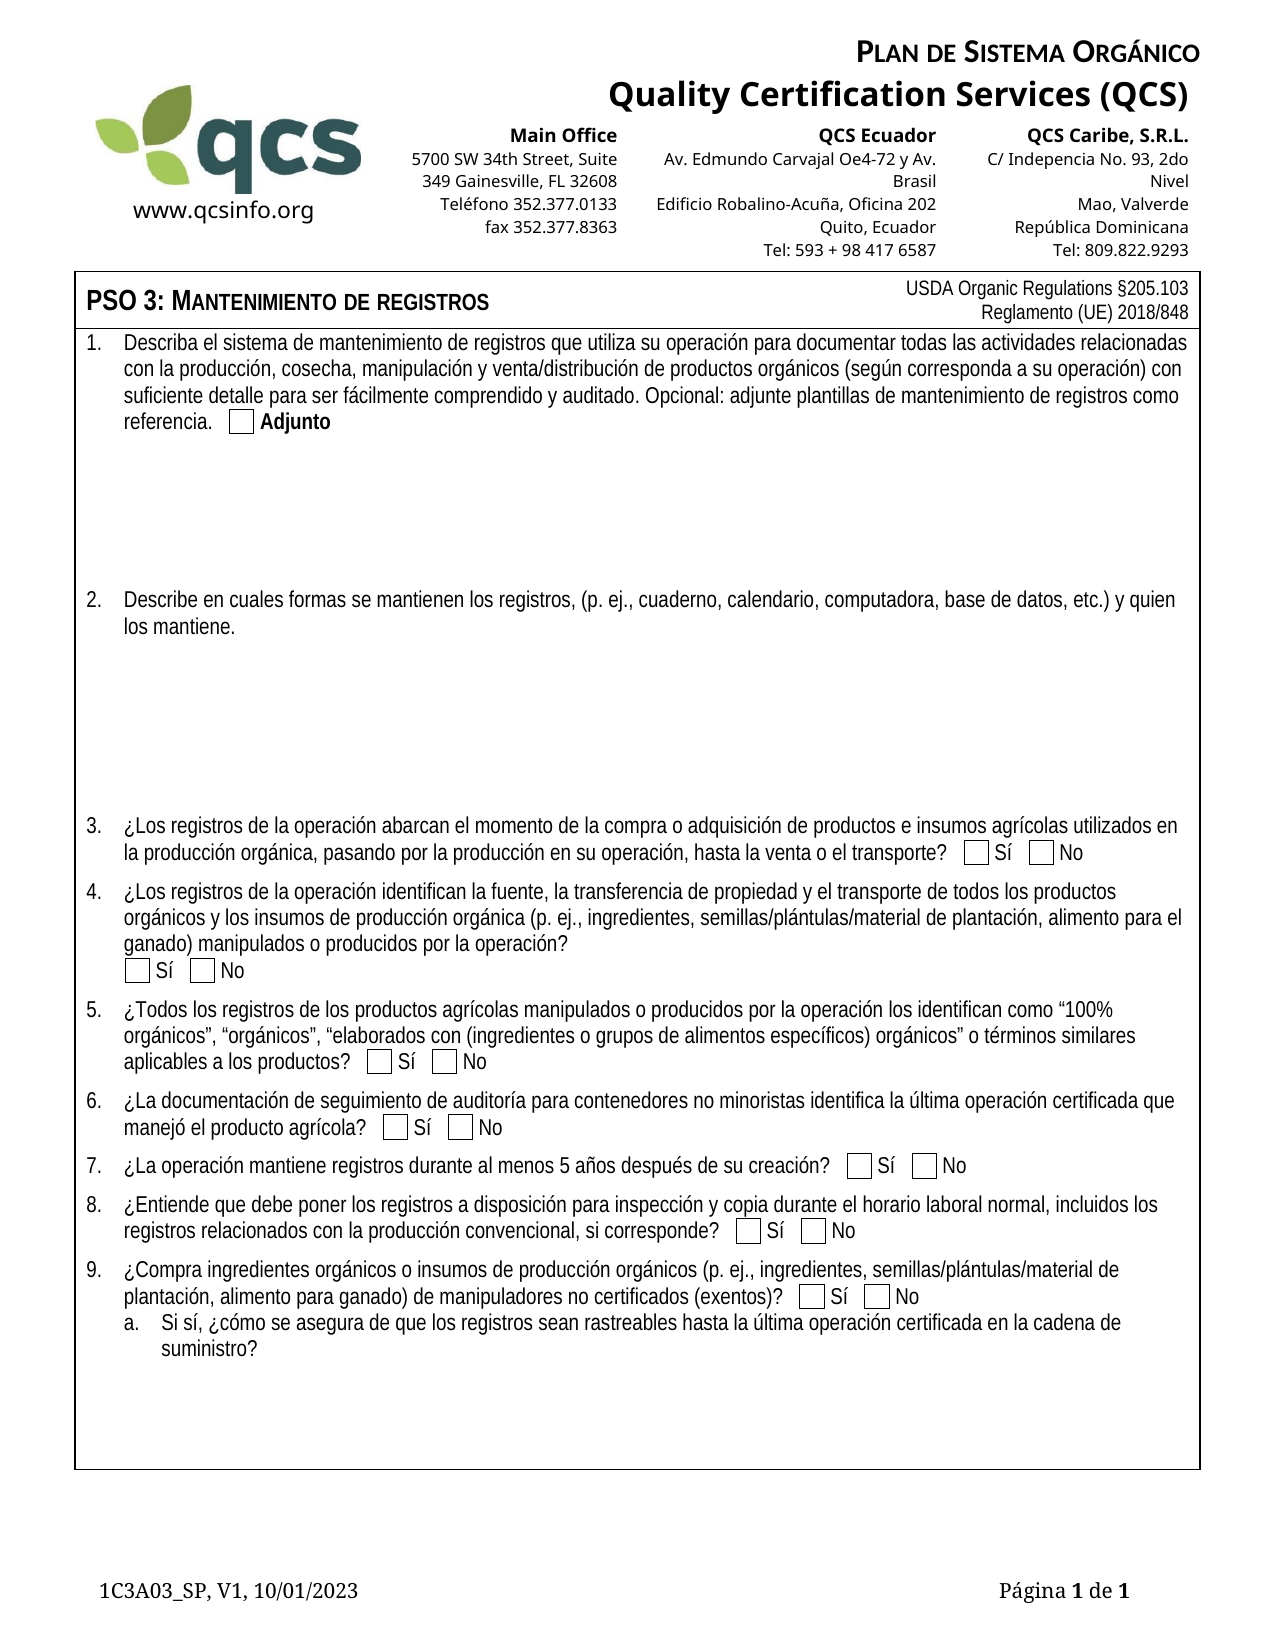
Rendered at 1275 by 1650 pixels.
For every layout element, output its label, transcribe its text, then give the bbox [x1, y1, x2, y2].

table_header USDA Organic Regulations §205.103 Reglamento (UE) 2018/848 [638, 272, 1199, 328]
table_header PSO 3: Mantenimiento de registros [76, 272, 637, 328]
table_cell ¿Los registros de la operación abarcan el momento de la compra o adquisición de productos e insumos agrícolas utilizados en la producción orgánica, pasando por la producción en su operación, hasta la venta o el transporte? Sí No ¿Los registros de la operación identifican la fuente, la transferencia de propiedad y el transporte de todos los productos orgánicos y los insumos de producción orgánica (p. ej., ingredientes, semillas/plántulas/material de plantación, alimento para el ganado) manipulados o producidos por la operación? Sí No ¿Todos los registros de los productos agrícolas manipulados o producidos por la operación los identifican como “100% orgánicos”, “orgánicos”, “elaborados con (ingredientes o grupos de alimentos específicos) orgánicos” o términos similares aplicables a los productos? Sí No ¿La documentación de seguimiento de auditoría para contenedores no minoristas identifica la última operación certificada que manejó el producto agrícola? Sí No ¿La operación mantiene registros durante al menos 5 años después de su creación? Sí No ¿Entiende que debe poner los registros a disposición para inspección y copia durante el horario laboral normal, incluidos los registros relacionados con la producción convencional, si corresponde? Sí No ¿Compra ingredientes orgánicos o insumos de producción orgánicos (p. ej., ingredientes, semillas/plántulas/material de plantación, alimento para ganado) de manipuladores no certificados (exentos)? Sí No Si sí, ¿cómo se asegura de que los registros sean rastreables hasta la última operación certificada en la cadena de suministro? [76, 813, 1199, 1469]
picture [95, 85, 361, 194]
table_cell Describe en cuales formas se mantienen los registros, (p. ej., cuaderno, calendario, computadora, base de datos, etc.) y quien los mantiene. [76, 586, 1199, 812]
table_cell Describa el sistema de mantenimiento de registros que utiliza su operación para documentar todas las actividades relacionadas con la producción, cosecha, manipulación y venta/distribución de productos orgánicos (según corresponda a su operación) con suficiente detalle para ser fácilmente comprendido y auditado. Opcional: adjunte plantillas de mantenimiento de registros como referencia. Adjunto [76, 329, 1199, 586]
